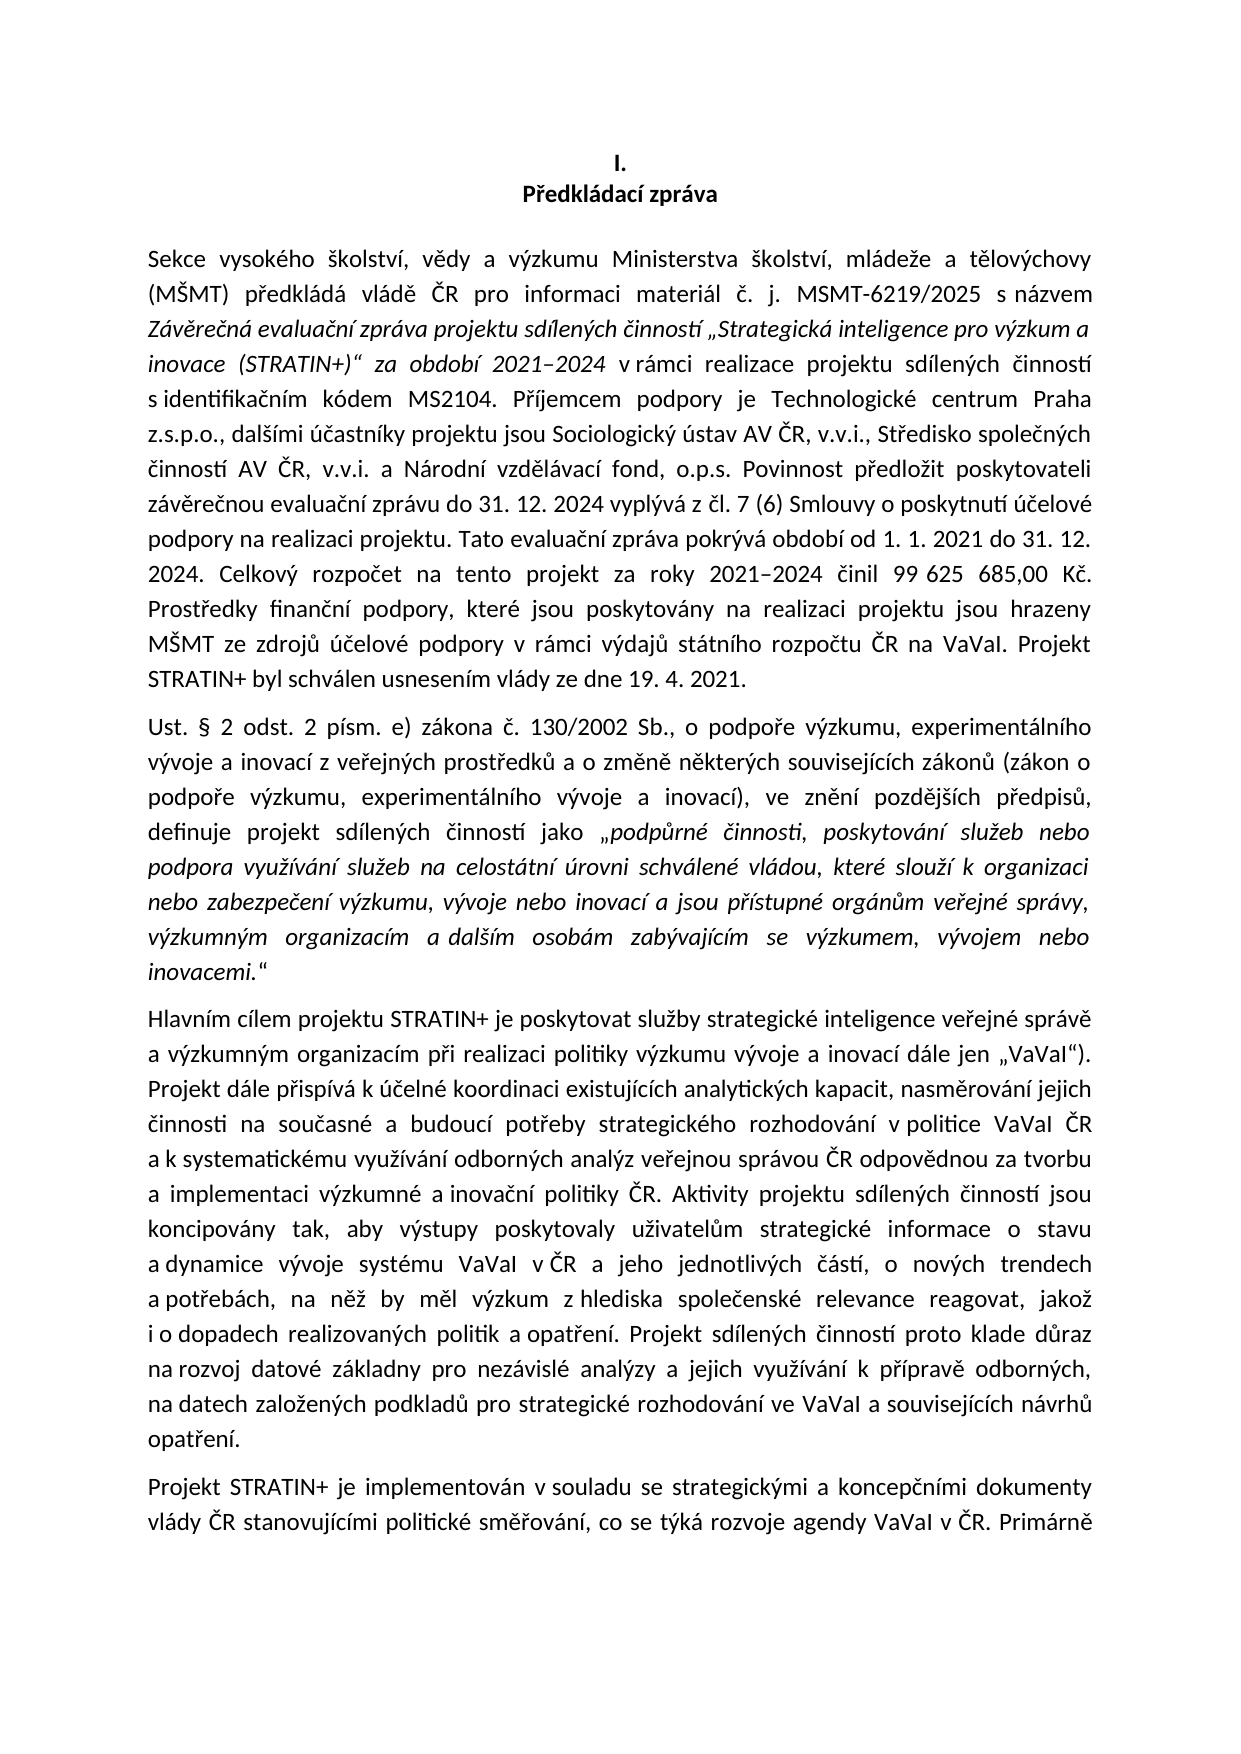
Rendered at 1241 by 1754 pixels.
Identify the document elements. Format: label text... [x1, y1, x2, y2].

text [148, 1471, 1093, 1537]
text Sekce vysokého školství, vědy a výzkumu Ministerstva školství, mládeže a tělovýchovy (MŠMT) předkládá vládě ČR pro informaci materiál č. j. MSMT-6219/2025 s názvem Závěrečná evaluační zpráva projektu sdílených činností „Strategická inteligence pro výzkum a inovace (STRATIN+)“ za období 2021–2024 v rámci realizace projektu sdílených činností s identifikačním kódem MS2104. Příjemcem podpory je Technologické centrum Praha z.s.p.o., dalšími účastníky projektu jsou Sociologický ústav AV ČR, v.v.i., Středisko společných činností AV ČR, v.v.i. a Národní vzdělávací fond, o.p.s. Povinnost předložit poskytovateli závěrečnou evaluační zprávu do 31. 12. 2024 vyplývá z čl. 7 (6) Smlouvy o poskytnutí účelové podpory na realizaci projektu. Tato evaluační zpráva pokrývá období od 1. 1. 2021 do 31. 12. 2024. Celkový rozpočet na tento projekt za roky 2021–2024 činil 99 625 685,00 Kč. Prostředky finanční podpory, které jsou poskytovány na realizaci projektu jsou hrazeny MŠMT ze zdrojů účelové podpory v rámci výdajů státního rozpočtu ČR na VaVaI. Projekt STRATIN+ byl schválen usnesením vlády ze dne 19. 4. 2021. [148, 244, 1093, 694]
text Předkládací zpráva [148, 178, 1093, 209]
text Hlavním cílem projektu STRATIN+ je poskytovat služby strategické inteligence veřejné správě a výzkumným organizacím při realizaci politiky výzkumu vývoje a inovací dále jen „VaVaI“). Projekt dále přispívá k účelné koordinaci existujících analytických kapacit, nasměrování jejich činnosti na současné a budoucí potřeby strategického rozhodování v politice VaVaI ČR a k systematickému využívání odborných analýz veřejnou správou ČR odpovědnou za tvorbu a implementaci výzkumné a inovační politiky ČR. Aktivity projektu sdílených činností jsou koncipovány tak, aby výstupy poskytovaly uživatelům strategické informace o stavu a dynamice vývoje systému VaVaI v ČR a jeho jednotlivých částí, o nových trendech a potřebách, na něž by měl výzkum z hlediska společenské relevance reagovat, jakož i o dopadech realizovaných politik a opatření. Projekt sdílených činností proto klade důraz na rozvoj datové základny pro nezávislé analýzy a jejich využívání k přípravě odborných, na datech založených podkladů pro strategické rozhodování ve VaVaI a souvisejících návrhů opatření. [148, 1004, 1093, 1454]
text I. [148, 148, 1093, 178]
text Ust. § 2 odst. 2 písm. e) zákona č. 130/2002 Sb., o podpoře výzkumu, experimentálního vývoje a inovací z veřejných prostředků a o změně některých souvisejících zákonů (zákon o podpoře výzkumu, experimentálního vývoje a inovací), ve znění pozdějších předpisů, definuje projekt sdílených činností jako „podpůrné činnosti, poskytování služeb nebo podpora využívání služeb na celostátní úrovni schválené vládou, které slouží k organizaci nebo zabezpečení výzkumu, vývoje nebo inovací a jsou přístupné orgánům veřejné správy, výzkumným organizacím a dalším osobám zabývajícím se výzkumem, vývojem nebo inovacemi.“ [148, 711, 1093, 987]
